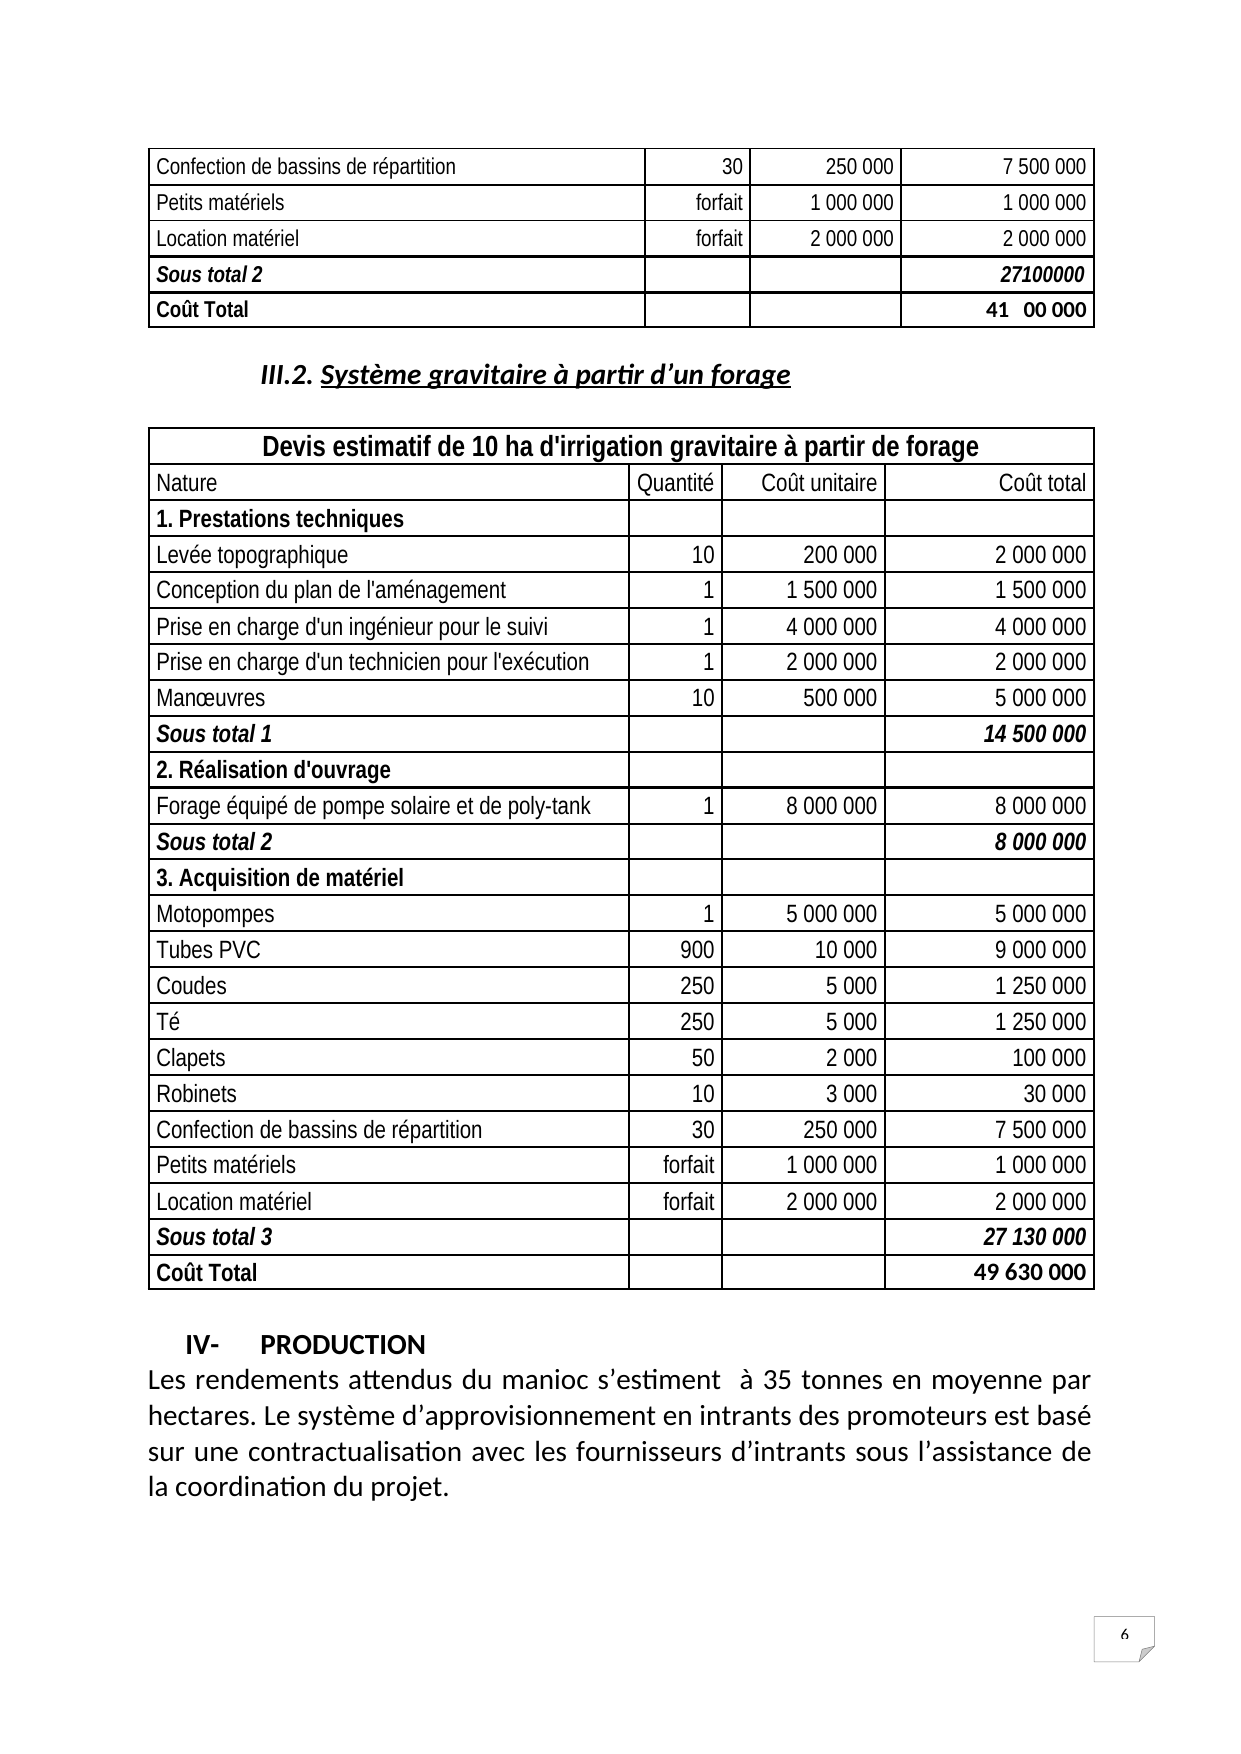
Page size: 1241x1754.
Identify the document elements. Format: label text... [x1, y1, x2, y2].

table_cell [723, 501, 884, 535]
table_cell Coudes [150, 968, 628, 1002]
table_cell [630, 501, 721, 535]
table_cell [723, 1220, 884, 1254]
table_cell forfait [630, 1184, 721, 1218]
table_cell 2 000 000 [886, 537, 1093, 571]
table_cell 10 [630, 1076, 721, 1110]
table_cell 30 [630, 1112, 721, 1146]
table_cell 30 [646, 149, 749, 183]
table_cell forfait [646, 221, 749, 255]
table_cell Coût Total [150, 1256, 628, 1288]
table_cell 1. Prestations techniques [150, 501, 628, 535]
table_cell 1 500 000 [723, 573, 884, 607]
table_cell Sous total 2 [150, 825, 628, 858]
table_cell 2. Réalisation d'ouvrage [150, 753, 628, 786]
table_cell 900 [630, 932, 721, 966]
table_cell 7 500 000 [902, 149, 1093, 183]
table_cell Nature [150, 465, 628, 499]
table_cell 250 [630, 968, 721, 1002]
table_cell [723, 717, 884, 751]
table_cell Levée topographique [150, 537, 628, 571]
table_cell 1 [630, 789, 721, 822]
table_cell Coût Total [150, 294, 644, 326]
table_cell 00 000 [902, 294, 1093, 326]
table_cell 49 630 000 [886, 1256, 1093, 1288]
table_cell 10 000 [723, 932, 884, 966]
table_cell 250 000 [723, 1112, 884, 1146]
table_cell 1 000 000 [902, 186, 1093, 219]
table_cell 1 [630, 573, 721, 607]
table_cell 200 000 [723, 537, 884, 571]
table_cell [630, 717, 721, 751]
table_cell 5 000 [723, 968, 884, 1002]
table_cell 2 000 000 [723, 1184, 884, 1218]
table_cell 5 000 000 [886, 896, 1093, 930]
table_cell forfait [646, 186, 749, 219]
table_cell [630, 860, 721, 894]
table_cell 3. Acquisition de matériel [150, 860, 628, 894]
table_cell [751, 258, 900, 291]
table_cell Prise en charge d'un technicien pour l'exécution [150, 645, 628, 679]
table_header Devis estimatif de 10 ha d'irrigation gravitaire à partir de forage [150, 429, 1093, 463]
table_cell Prise en charge d'un ingénieur pour le suivi [150, 609, 628, 643]
table_cell Coût unitaire [723, 465, 884, 499]
table_cell 100 000 [886, 1040, 1093, 1074]
table_cell 8 000 000 [723, 789, 884, 822]
table_cell 500 000 [723, 681, 884, 714]
text III.2. Système gravitaire à partir d’un forage [260, 356, 1093, 391]
table_cell Confection de bassins de répartition [150, 149, 644, 183]
table_cell 1 000 000 [751, 186, 900, 219]
table_cell Quantité [630, 465, 721, 499]
table_cell Petits matériels [150, 1148, 628, 1182]
table_cell 2 000 000 [886, 1184, 1093, 1218]
table_cell 1 [630, 609, 721, 643]
table_cell [723, 860, 884, 894]
table_cell 1 250 000 [886, 968, 1093, 1002]
table_cell Tubes PVC [150, 932, 628, 966]
table_cell Location matériel [150, 221, 644, 255]
table_cell Sous total 1 [150, 717, 628, 751]
table_cell 8 000 000 [886, 789, 1093, 822]
table_cell [723, 753, 884, 786]
table_cell [751, 294, 900, 326]
table_cell [630, 1220, 721, 1254]
table_cell Motopompes [150, 896, 628, 930]
table_cell Location matériel [150, 1184, 628, 1218]
table_cell 1 [630, 896, 721, 930]
table_cell [723, 1256, 884, 1288]
table_cell Manœuvres [150, 681, 628, 714]
table_cell 5 000 [723, 1004, 884, 1038]
table_cell Conception du plan de l'aménagement [150, 573, 628, 607]
table_cell [630, 1256, 721, 1288]
table_cell 14 500 000 [886, 717, 1093, 751]
table_cell 4 000 000 [723, 609, 884, 643]
table_cell 5 000 000 [723, 896, 884, 930]
table_cell forfait [630, 1148, 721, 1182]
table_cell Coût total [886, 465, 1093, 499]
table_cell [886, 753, 1093, 786]
table_cell 3 000 [723, 1076, 884, 1110]
table_cell 2 000 000 [723, 645, 884, 679]
table_cell 1 500 000 [886, 573, 1093, 607]
table_cell Sous total 3 [150, 1220, 628, 1254]
table_cell [886, 501, 1093, 535]
table_cell Clapets [150, 1040, 628, 1074]
table_cell 50 [630, 1040, 721, 1074]
table_cell 8 000 000 [886, 825, 1093, 858]
table_cell 1 000 000 [723, 1148, 884, 1182]
table_cell 10 [630, 681, 721, 714]
table_cell 30 000 [886, 1076, 1093, 1110]
table_cell 9 000 000 [886, 932, 1093, 966]
table_cell 27 130 000 [886, 1220, 1093, 1254]
table_cell Sous total 2 [150, 258, 644, 291]
table_cell [630, 825, 721, 858]
table_cell 1 250 000 [886, 1004, 1093, 1038]
table_cell 4 000 000 [886, 609, 1093, 643]
table_cell 2 000 000 [902, 221, 1093, 255]
table_cell 7 500 000 [886, 1112, 1093, 1146]
table_cell 250 000 [751, 149, 900, 183]
table_cell [630, 753, 721, 786]
table_cell [646, 294, 749, 326]
table_cell [646, 258, 749, 291]
text Les rendements attendus du manioc s’estiment à 35 tonnes en moyenne par hectares. Le système d’approvisionnement en intrants des promoteurs est basé sur une contractualisation avec les fournisseurs d’intrants sous l’assistance de la coordination du projet. [148, 1361, 1093, 1504]
table_cell 2 000 000 [751, 221, 900, 255]
table_cell [723, 825, 884, 858]
table_cell Té [150, 1004, 628, 1038]
table_cell 27100000 [902, 258, 1093, 291]
list PRODUCTION [185, 1326, 1093, 1361]
table_cell Petits matériels [150, 186, 644, 219]
table_cell Forage équipé de pompe solaire et de poly-tank [150, 789, 628, 822]
table_cell 1 [630, 645, 721, 679]
table_cell 2 000 000 [886, 645, 1093, 679]
table_cell 2 000 [723, 1040, 884, 1074]
table_cell [886, 860, 1093, 894]
table_cell Robinets [150, 1076, 628, 1110]
table_cell 5 000 000 [886, 681, 1093, 714]
table_cell 250 [630, 1004, 721, 1038]
table_cell Confection de bassins de répartition [150, 1112, 628, 1146]
table_cell 1 000 000 [886, 1148, 1093, 1182]
table_cell 10 [630, 537, 721, 571]
